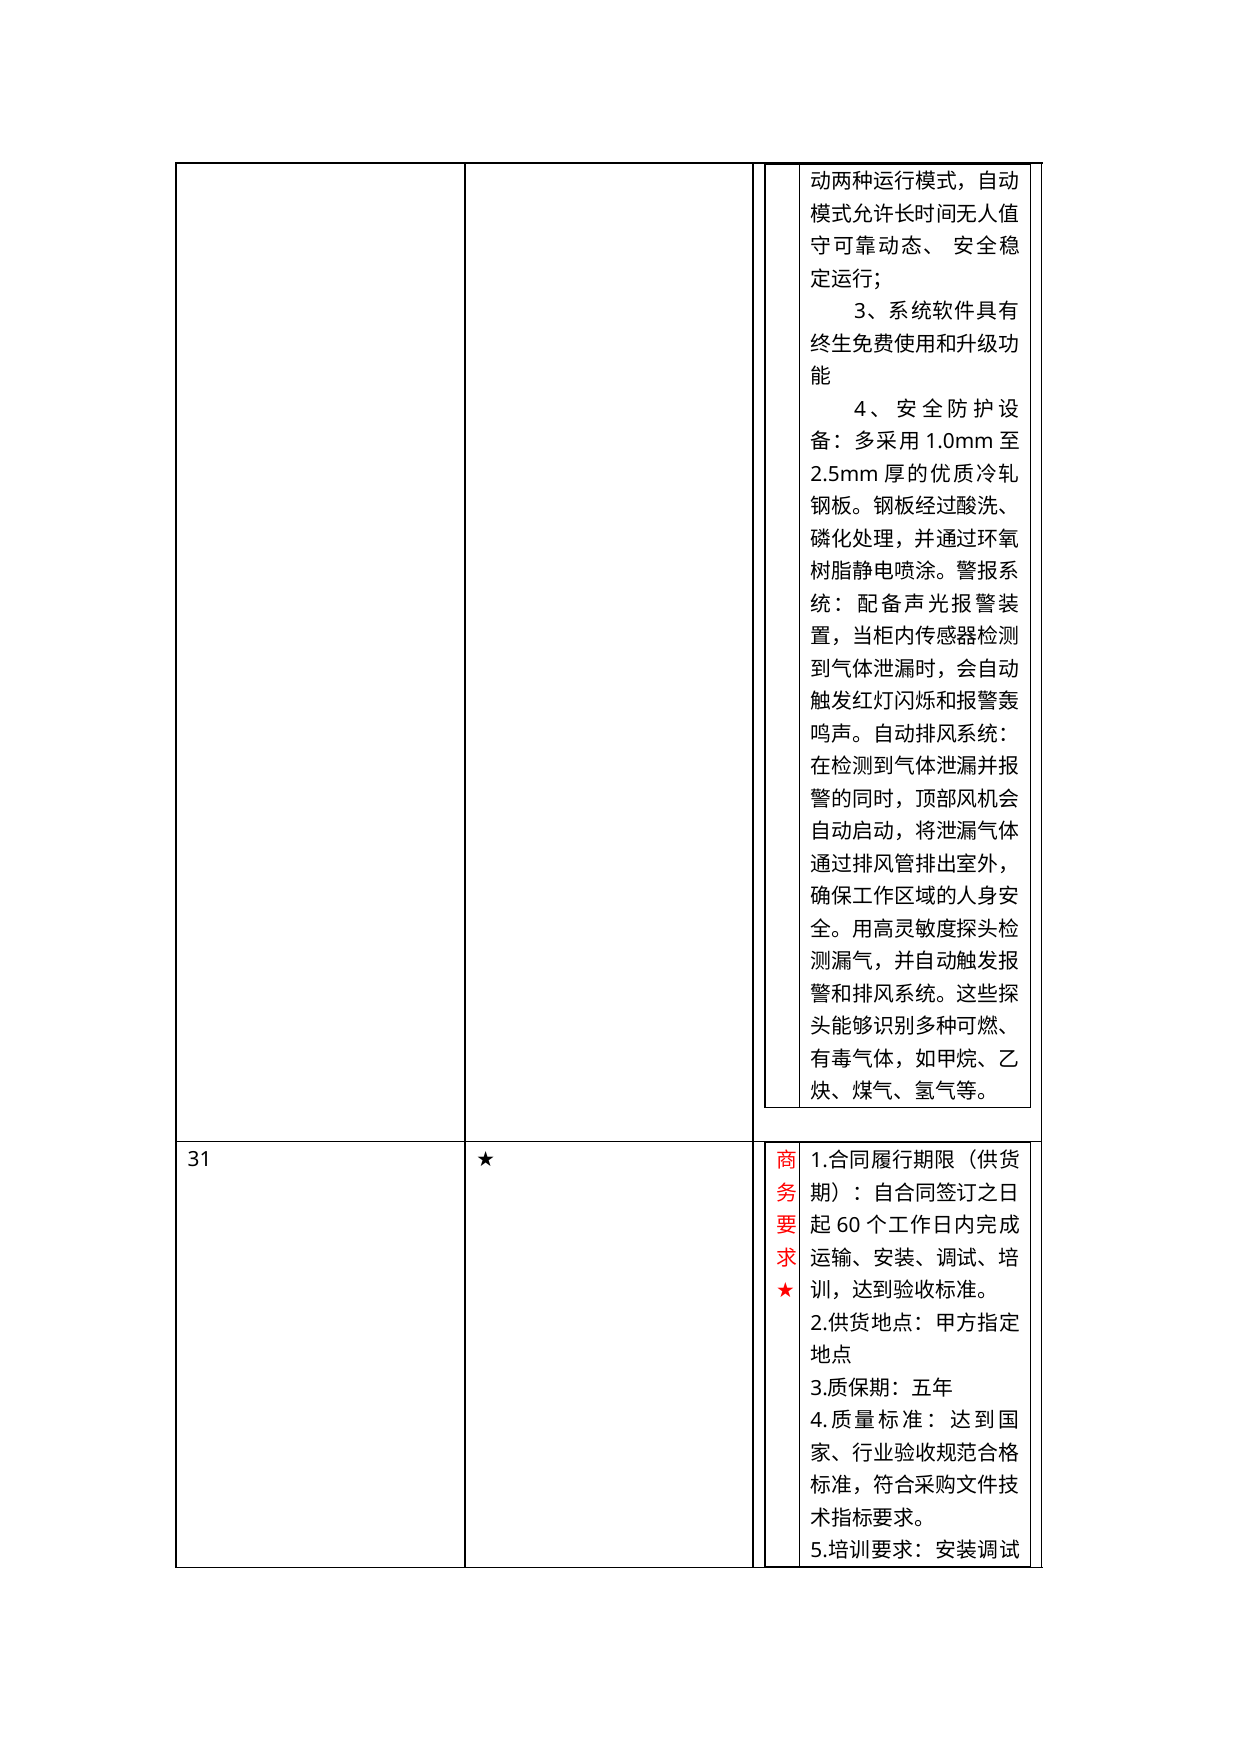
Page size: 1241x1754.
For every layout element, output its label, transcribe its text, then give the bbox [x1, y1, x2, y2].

table_cell [800, 1143, 1030, 1566]
table_cell [754, 164, 1041, 1141]
table_cell [754, 1142, 764, 1567]
table_cell [1031, 1142, 1041, 1567]
table_cell 30 [177, 164, 464, 1141]
table_cell 31 [177, 1142, 464, 1567]
table_cell [766, 1143, 799, 1566]
table_cell ★ [466, 1142, 752, 1567]
table_cell [466, 164, 752, 1141]
